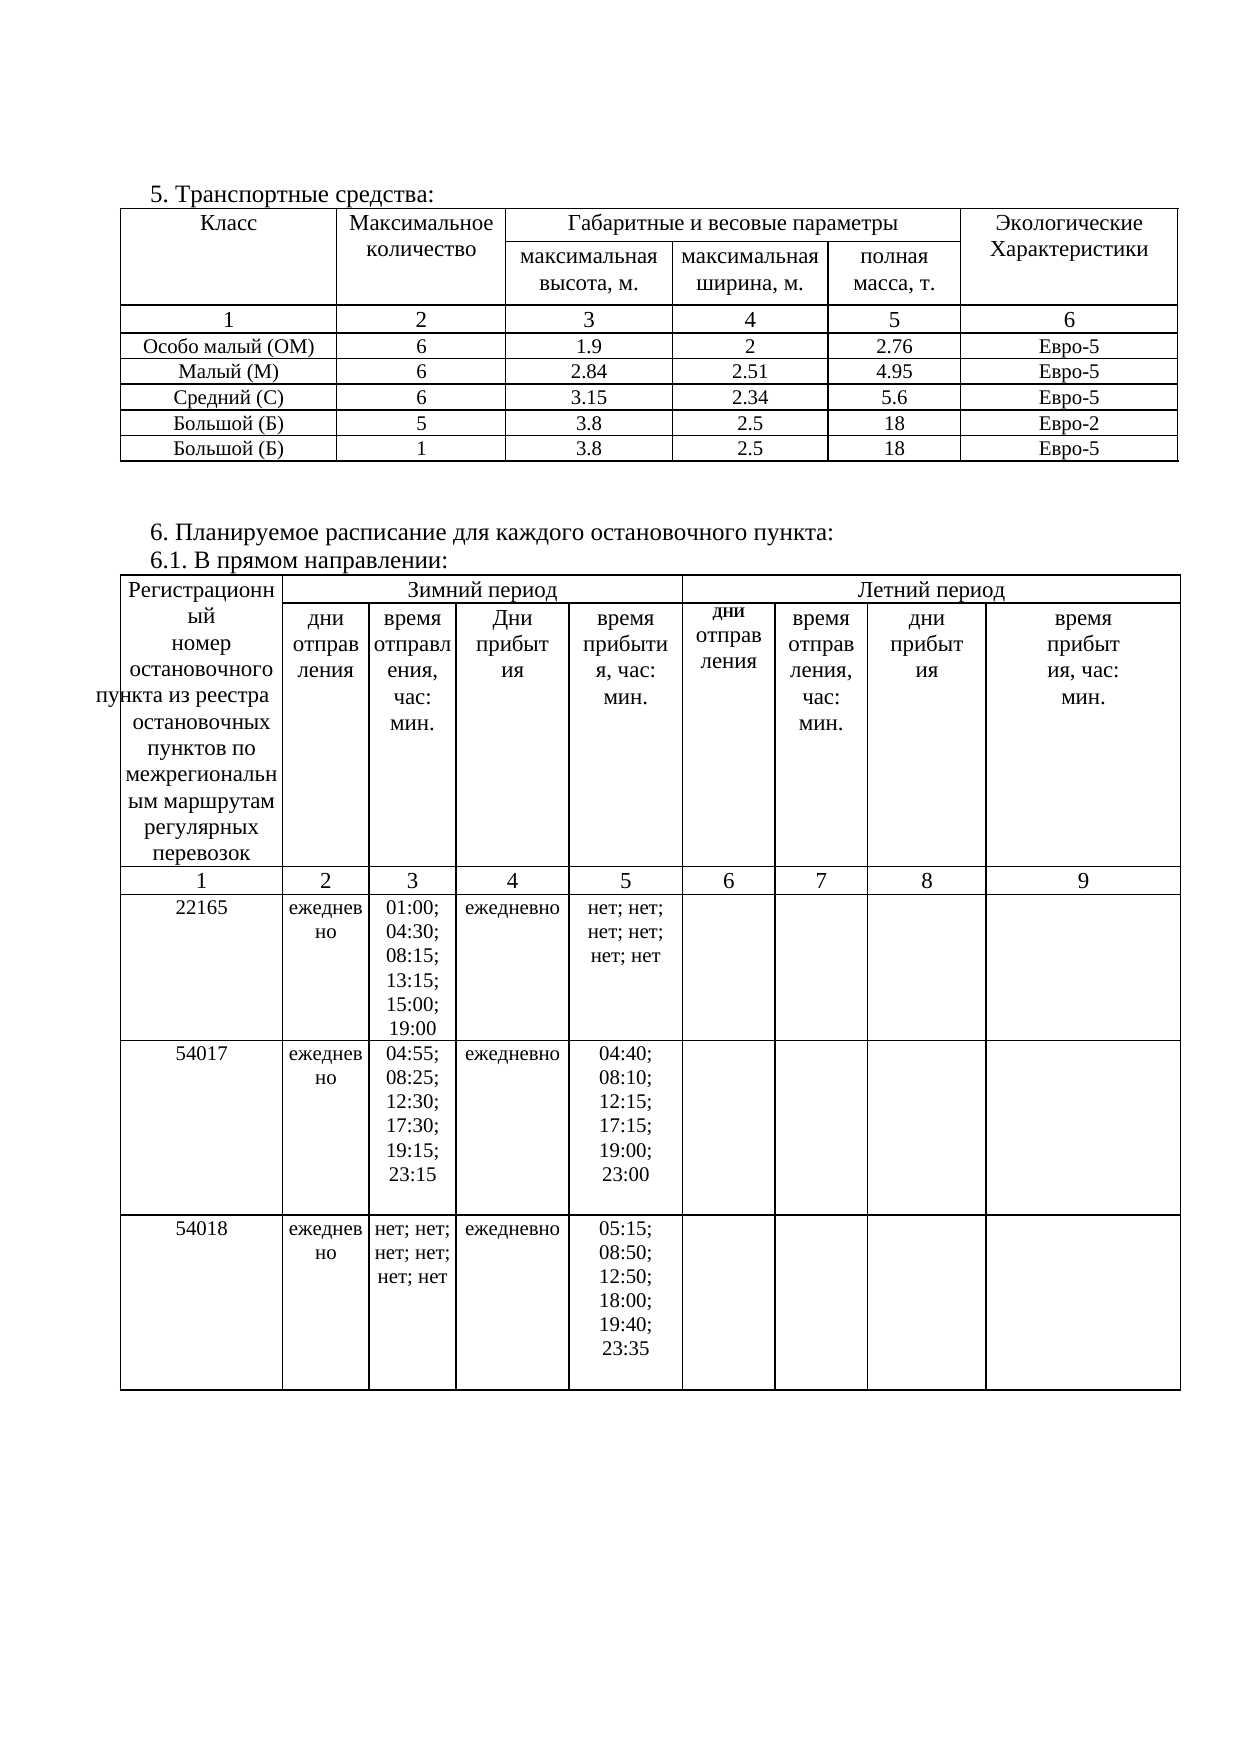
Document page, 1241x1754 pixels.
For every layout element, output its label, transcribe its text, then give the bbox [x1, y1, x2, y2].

table_cell Евро-5 [961, 436, 1177, 460]
table_cell 04:40; 08:10; 12:15; 17:15; 19:00; 23:00 [570, 1041, 682, 1214]
table_cell дни прибыт ия [868, 604, 985, 866]
table_cell 3.8 [506, 436, 672, 460]
table_cell 3.8 [506, 411, 672, 434]
table_cell 5 [337, 411, 505, 434]
table_header Зимний период [283, 576, 682, 602]
table_cell 2.76 [829, 334, 960, 358]
table_cell время отправл ения, час: мин. [370, 604, 455, 866]
table_cell [987, 1216, 1180, 1389]
table_header Летний период [683, 576, 1180, 602]
table_cell 18 [829, 411, 960, 434]
table_cell Дни прибыт ия [457, 604, 568, 866]
table_cell 3 [506, 306, 672, 332]
table_cell Большой (Б) [121, 436, 336, 460]
table_cell ежедневно [457, 1216, 568, 1389]
text 5. Транспортные средства: [150, 179, 1090, 207]
table_cell 5.6 [829, 385, 960, 409]
table_cell ежедневно [283, 895, 368, 1040]
table_cell 18 [829, 436, 960, 460]
table_cell Евро-5 [961, 385, 1177, 409]
table_cell [776, 1041, 867, 1214]
table_cell 22165 [121, 895, 282, 1040]
table_cell 6 [961, 306, 1177, 332]
table_cell 6 [337, 385, 505, 409]
table_cell ежедневно [457, 895, 568, 1040]
table_cell [987, 895, 1180, 1040]
table_cell 05:15; 08:50; 12:50; 18:00; 19:40; 23:35 [570, 1216, 682, 1389]
table_cell [683, 1041, 774, 1214]
table_cell 4 [673, 306, 827, 332]
table_cell 2 [337, 306, 505, 332]
table_cell 1 [337, 436, 505, 460]
table_header Габаритные и весовые параметры [506, 209, 960, 241]
table_cell [683, 895, 774, 1040]
table_cell 8 [868, 867, 985, 894]
table_cell 54018 [121, 1216, 282, 1389]
table_cell максимальная ширина, м. [673, 242, 827, 304]
table_cell 2.34 [673, 385, 827, 409]
table_cell 2 [283, 867, 368, 894]
table_cell Евро-2 [961, 411, 1177, 434]
table_cell нет; нет; нет; нет; нет; нет [370, 1216, 455, 1389]
table_cell полная масса, т. [829, 242, 960, 304]
text 6. Планируемое расписание для каждого остановочного пункта: [150, 517, 1090, 546]
table_cell ежедневно [283, 1041, 368, 1214]
table_cell Евро-5 [961, 359, 1177, 383]
table_cell время прибыт ия, час: мин. [987, 604, 1180, 866]
table_cell Особо малый (ОМ) [121, 334, 336, 358]
table_cell 3 [370, 867, 455, 894]
table_header Регистрационный номер остановочного пункта из реестра остановочных пунктов по межрегиональным маршрутам регулярных перевозок [121, 576, 282, 866]
table_cell [868, 895, 985, 1040]
table_cell 4.95 [829, 359, 960, 383]
table_cell 2 [673, 334, 827, 358]
table_cell 9 [987, 867, 1180, 894]
table_cell 6 [337, 359, 505, 383]
table_cell нет; нет; нет; нет; нет; нет [570, 895, 682, 1040]
table_cell 2.5 [673, 411, 827, 434]
table_cell Средний (С) [121, 385, 336, 409]
table_cell 1 [121, 306, 336, 332]
table_cell время отправ ления, час: мин. [776, 604, 867, 866]
table_cell ежедневно [457, 1041, 568, 1214]
table_cell 5 [829, 306, 960, 332]
table_cell 6 [337, 334, 505, 358]
table_cell 1 [121, 867, 282, 894]
table_cell максимальная высота, м. [506, 242, 672, 304]
table_cell [776, 895, 867, 1040]
table_cell ежедневно [283, 1216, 368, 1389]
table_cell Евро-5 [961, 334, 1177, 358]
table_cell дни отправ ления [283, 604, 368, 866]
table_cell 1.9 [506, 334, 672, 358]
table_cell [776, 1216, 867, 1389]
table_cell [987, 1041, 1180, 1214]
table_cell [683, 1216, 774, 1389]
table_cell 2.84 [506, 359, 672, 383]
table_cell 2.5 [673, 436, 827, 460]
table_cell [868, 1041, 985, 1214]
table_cell время прибыти я, час: мин. [570, 604, 682, 866]
table_cell 3.15 [506, 385, 672, 409]
table_cell 54017 [121, 1041, 282, 1214]
table_cell Малый (М) [121, 359, 336, 383]
table_cell 6 [683, 867, 774, 894]
table_cell 2.51 [673, 359, 827, 383]
table_cell ДНИ отправ ления [683, 604, 774, 866]
text 6.1. В прямом направлении: [150, 546, 1090, 574]
table_cell 4 [457, 867, 568, 894]
table_cell Большой (Б) [121, 411, 336, 434]
table_cell 5 [570, 867, 682, 894]
table_cell [868, 1216, 985, 1389]
table_header Максимальное количество [337, 209, 505, 304]
table_header Экологические Характеристики [961, 209, 1177, 304]
table_cell 7 [776, 867, 867, 894]
table_cell 01:00; 04:30; 08:15; 13:15; 15:00; 19:00 [370, 895, 455, 1040]
table_cell 04:55; 08:25; 12:30; 17:30; 19:15; 23:15 [370, 1041, 455, 1214]
table_header Класс [121, 209, 336, 304]
